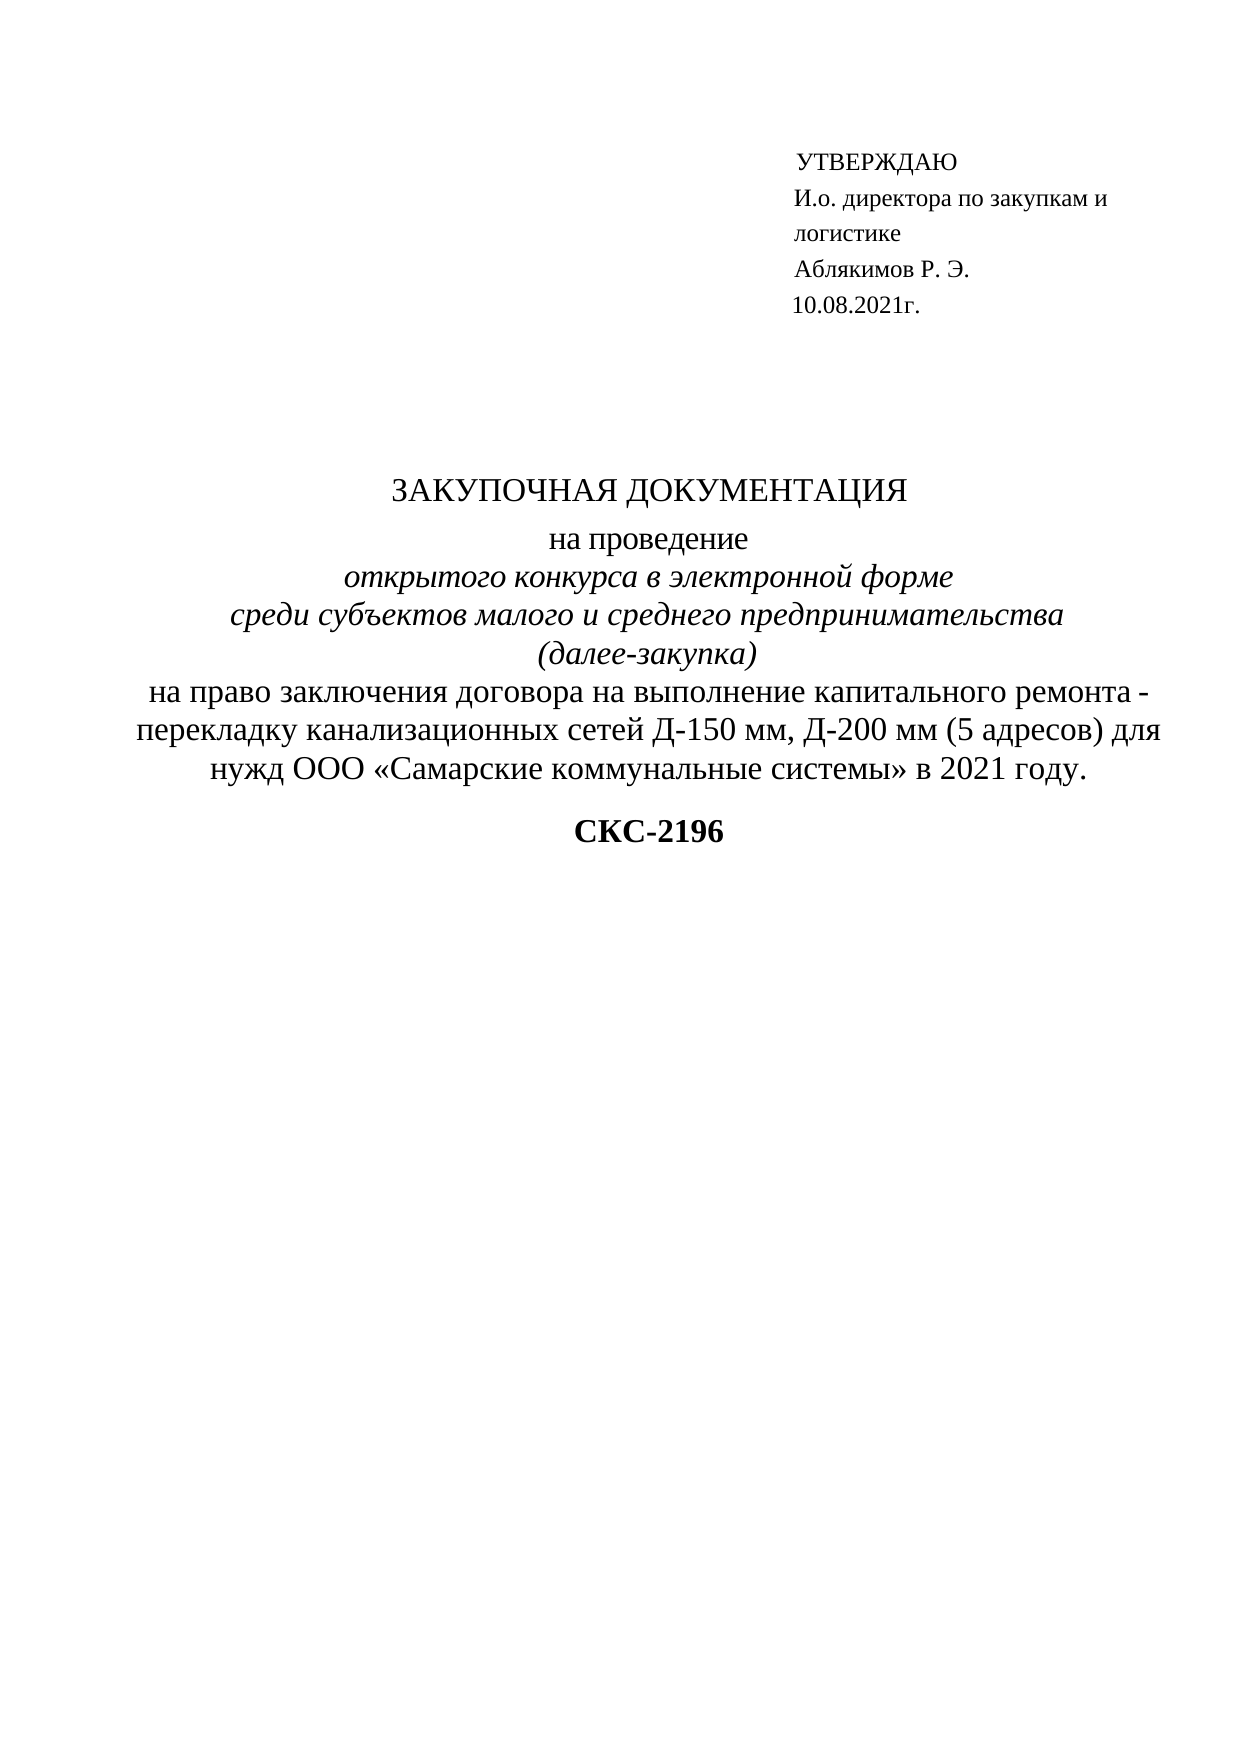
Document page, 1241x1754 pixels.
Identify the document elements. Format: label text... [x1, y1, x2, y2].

text СКС-2196 [131, 811, 1166, 850]
text на право заключения договора на выполнение капитального ремонта - перекладку канализационных сетей Д-150 мм, Д-200 мм (5 адресов) для нужд ООО «Самарские коммунальные системы» в 2021 году. [131, 671, 1166, 786]
text среди субъектов малого и среднего предпринимательства [131, 595, 1166, 633]
text 10.08.2021г. [131, 290, 1168, 319]
text Аблякимов Р. Э. [131, 254, 1168, 283]
text открытого конкурса в электронной форме [131, 556, 1166, 595]
text И.о. директора по закупкам и [131, 183, 1168, 211]
text ЗАКУПОЧНАЯ ДОКУМЕНТАЦИЯ [131, 470, 1168, 508]
text УТВЕРЖДАЮ [796, 147, 1168, 175]
text логистике [131, 218, 1168, 247]
text (далее-закупка) [131, 633, 1166, 671]
text на проведение [131, 518, 1166, 556]
